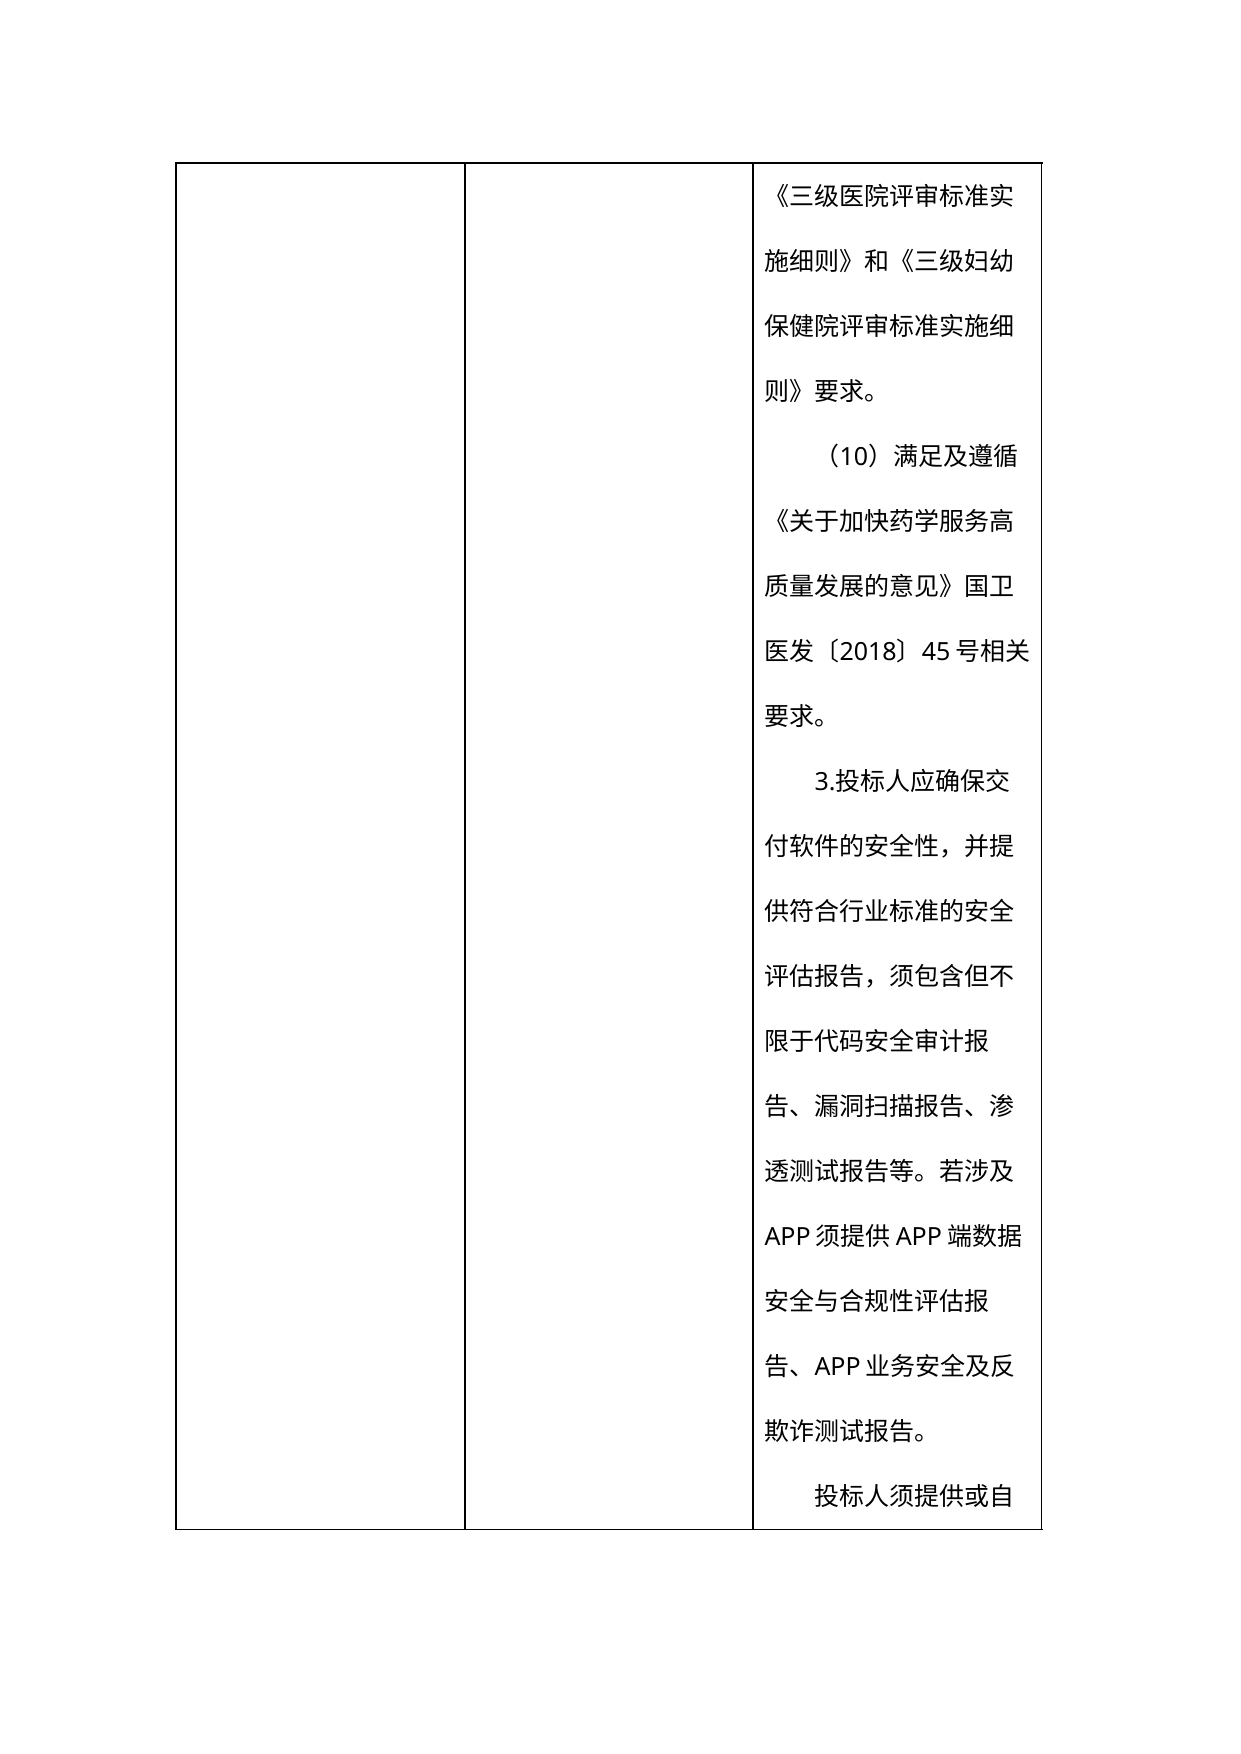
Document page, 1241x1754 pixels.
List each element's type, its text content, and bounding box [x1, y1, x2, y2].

table_cell 1 [177, 164, 464, 1528]
table_cell [466, 164, 752, 1528]
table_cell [754, 164, 1041, 1528]
